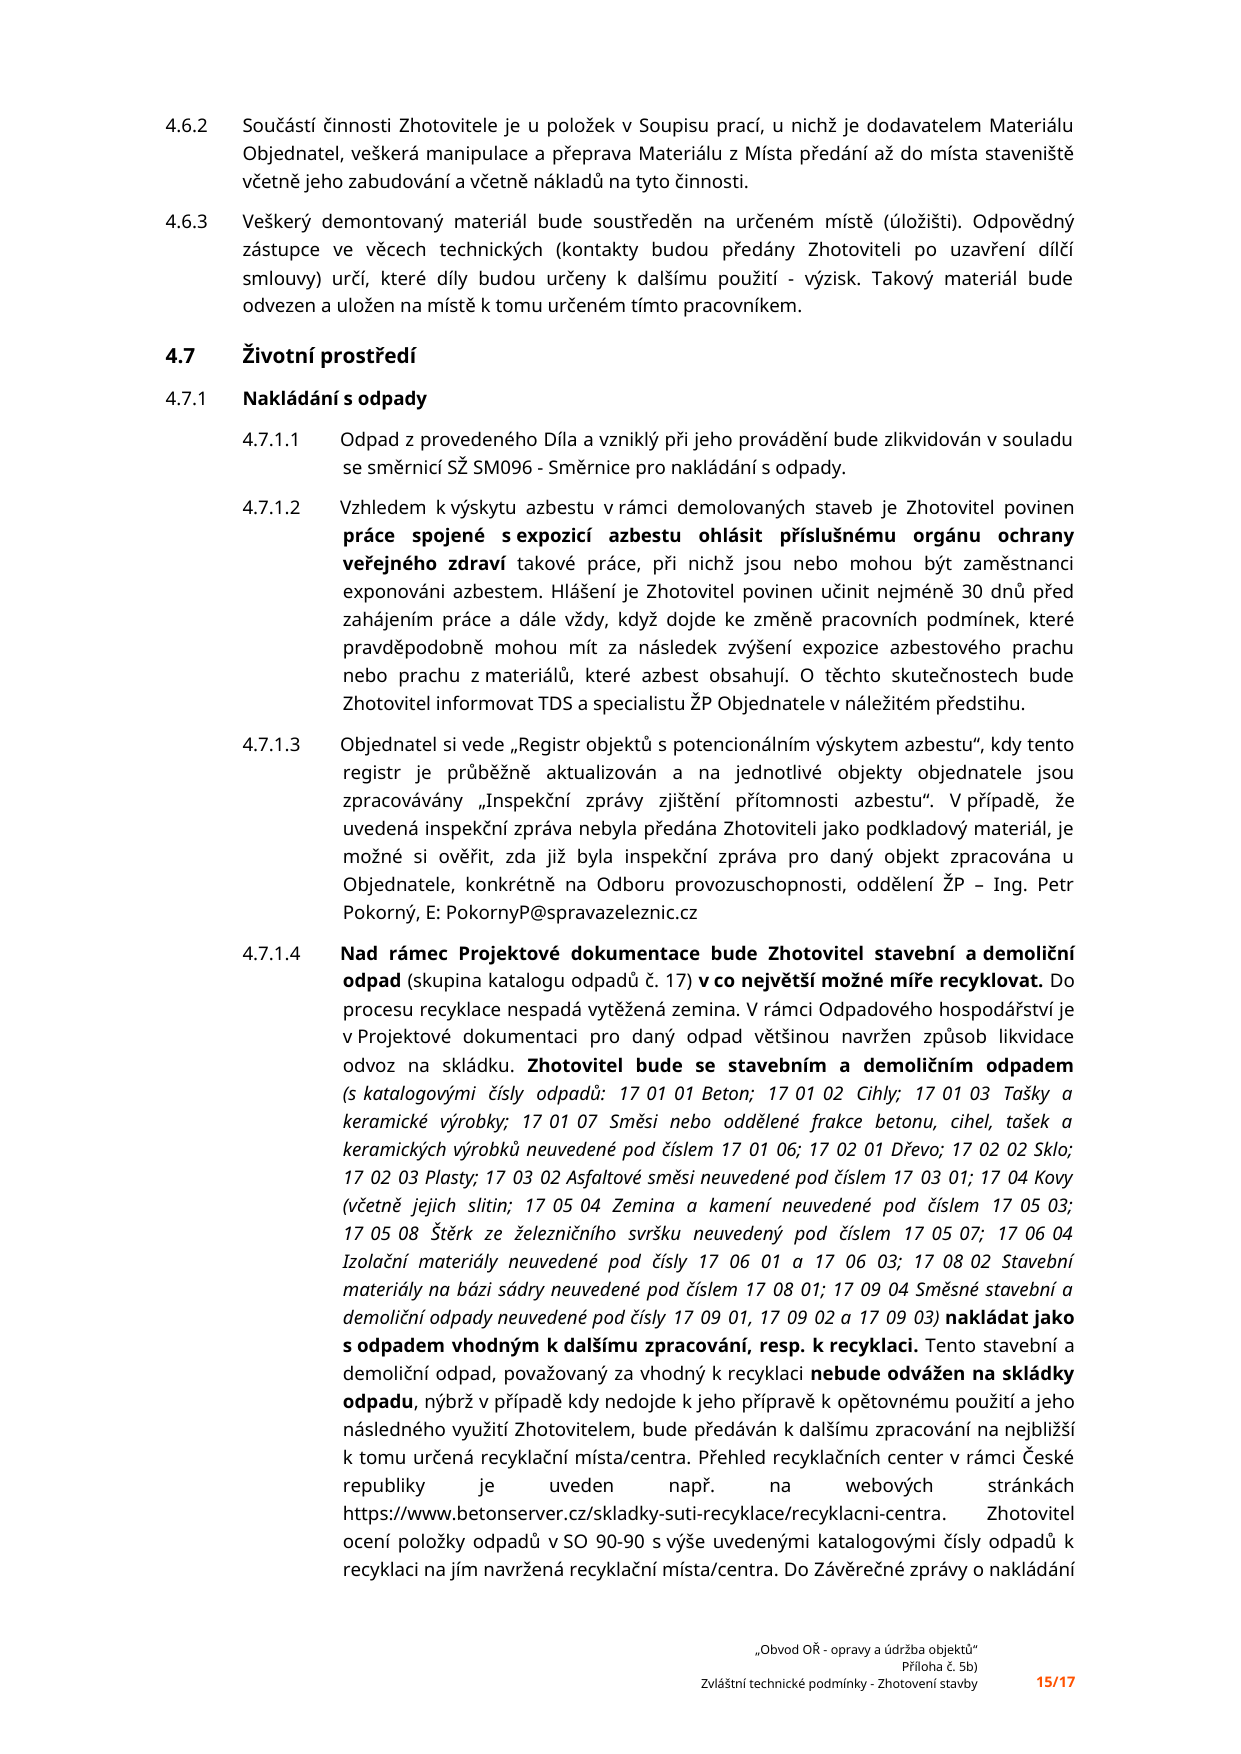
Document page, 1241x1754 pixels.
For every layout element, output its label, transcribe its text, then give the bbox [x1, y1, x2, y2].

text Součástí činnosti Zhotovitele je u položek v Soupisu prací, u nichž je dodavatelem Materiálu Objednatel, veškerá manipulace a přeprava Materiálu z Místa předání až do místa staveniště včetně jeho zabudování a včetně nákladů na tyto činnosti. [165, 112, 1075, 194]
text Objednatel si vede „Registr objektů s potencionálním výskytem azbestu“, kdy tento registr je průběžně aktualizován a na jednotlivé objekty objednatele jsou zpracovávány „Inspekční zprávy zjištění přítomnosti azbestu“. V případě, že uvedená inspekční zpráva nebyla předána Zhotoviteli jako podkladový materiál, je možné si ověřit, zda již byla inspekční zpráva pro daný objekt zpracována u Objednatele, konkrétně na Odboru provozuschopnosti, oddělení ŽP – Ing. Petr Pokorný, E: PokornyP@spravazeleznic.cz [242, 731, 1075, 925]
text Vzhledem k výskytu azbestu v rámci demolovaných staveb je Zhotovitel povinen práce spojené s expozicí azbestu ohlásit příslušnému orgánu ochrany veřejného zdraví takové práce, při nichž jsou nebo mohou být zaměstnanci exponováni azbestem. Hlášení je Zhotovitel povinen učinit nejméně 30 dnů před zahájením práce a dále vždy, když dojde ke změně pracovních podmínek, které pravděpodobně mohou mít za následek zvýšení expozice azbestového prachu nebo prachu z materiálů, které azbest obsahují. O těchto skutečnostech bude Zhotovitel informovat TDS a specialistu ŽP Objednatele v náležitém předstihu. [242, 494, 1075, 716]
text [242, 940, 1075, 1582]
text Nakládání s odpady [165, 385, 1075, 411]
text Odpad z provedeného Díla a vzniklý při jeho provádění bude zlikvidován v souladu se směrnicí SŽ SM096 - Směrnice pro nakládání s odpady. [242, 426, 1075, 479]
text Veškerý demontovaný materiál bude soustředěn na určeném místě (úložišti). Odpovědný zástupce ve věcech technických (kontakty budou předány Zhotoviteli po uzavření dílčí smlouvy) určí, které díly budou určeny k dalšímu použití - výzisk. Takový materiál bude odvezen a uložen na místě k tomu určeném tímto pracovníkem. [165, 209, 1075, 318]
text Životní prostředí [165, 342, 1075, 370]
